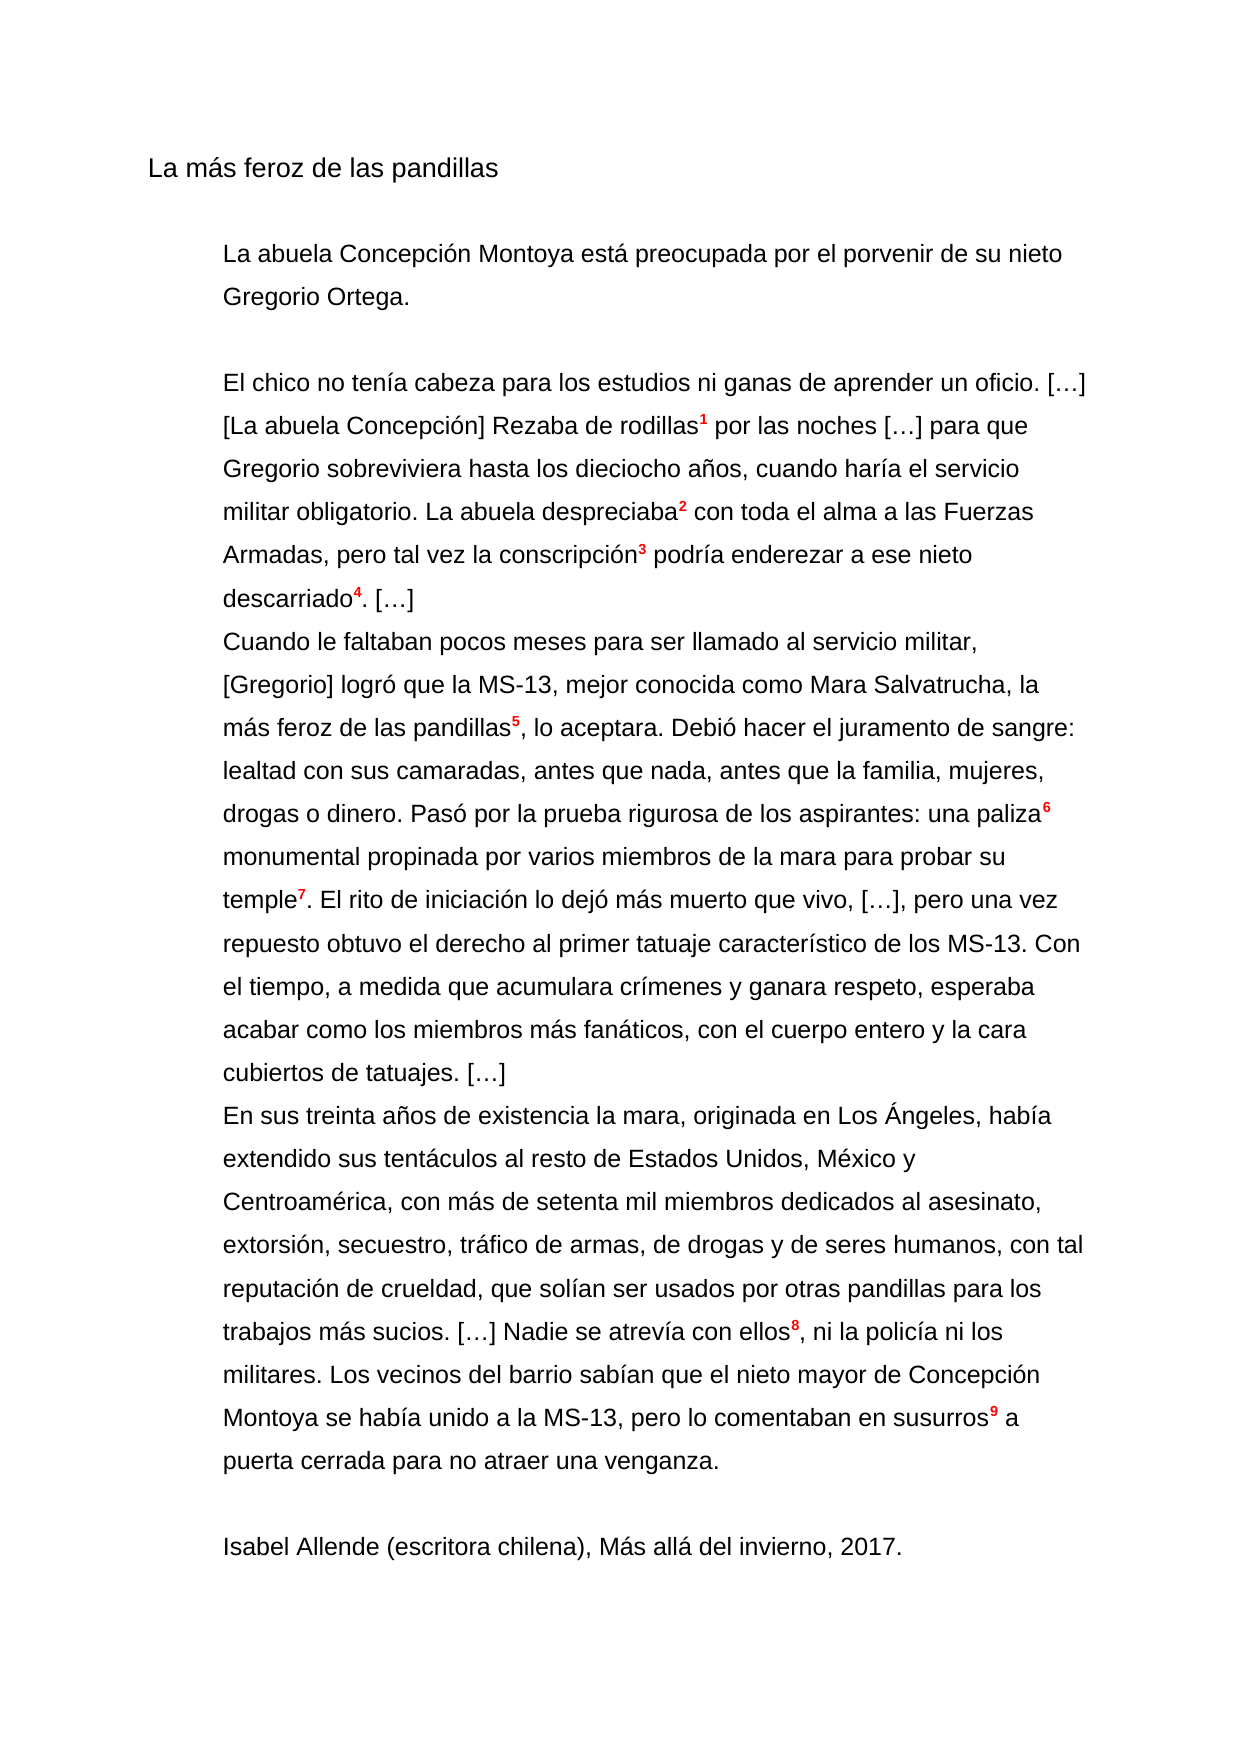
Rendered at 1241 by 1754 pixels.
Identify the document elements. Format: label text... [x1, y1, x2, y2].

list Montoya se había unido a la MS-13, pero lo comentaban en susurros9 a [223, 1403, 1093, 1432]
subtitle La más feroz de las pandillas [148, 152, 1093, 183]
list La abuela Concepción Montoya está preocupada por el porvenir de su nieto [223, 239, 1093, 267]
list En sus treinta años de existencia la mara, originada en Los Ángeles, había extendido sus tentáculos al resto de Estados Unidos, México y Centroamérica, con más de setenta mil miembros dedicados al asesinato, [223, 1101, 1093, 1216]
list Cuando le faltaban pocos meses para ser llamado al servicio militar, [Gregorio] logró que la MS-13, mejor conocida como Mara Salvatrucha, la más feroz de las pandillas5, lo aceptara. Debió hacer el juramento de sangre: lealtad con sus camaradas, antes que nada, antes que la familia, mujeres, drogas o dinero. Pasó por la prueba rigurosa de los aspirantes: una paliza6 monumental propinada por varios miembros de la mara para probar su temple7. El rito de iniciación lo dejó más muerto que vivo, […], pero una vez repuesto obtuvo el derecho al primer tatuaje característico de los MS-13. Con el tiempo, a medida que acumulara crímenes y ganara respeto, esperaba acabar como los miembros más fanáticos, con el cuerpo entero y la cara cubiertos de tatuajes. […] [223, 627, 1093, 1087]
list Isabel Allende (escritora chilena), Más allá del invierno, 2017. [223, 1532, 1093, 1561]
list Gregorio Ortega. [223, 282, 1093, 311]
list extorsión, secuestro, tráfico de armas, de drogas y de seres humanos, con tal reputación de crueldad, que solían ser usados por otras pandillas para los trabajos más sucios. […] Nadie se atrevía con ellos8, ni la policía ni los militares. Los vecinos del barrio sabían que el nieto mayor de Concepción [223, 1231, 1093, 1389]
list puerta cerrada para no atraer una venganza. [223, 1446, 1093, 1475]
list El chico no tenía cabeza para los estudios ni ganas de aprender un oficio. […] [La abuela Concepción] Rezaba de rodillas1 por las noches […] para que Gregorio sobreviviera hasta los dieciocho años, cuando haría el servicio militar obligatorio. La abuela despreciaba2 con toda el alma a las Fuerzas Armadas, pero tal vez la conscripción3 podría enderezar a ese nieto descarriado4. […] [223, 368, 1093, 612]
